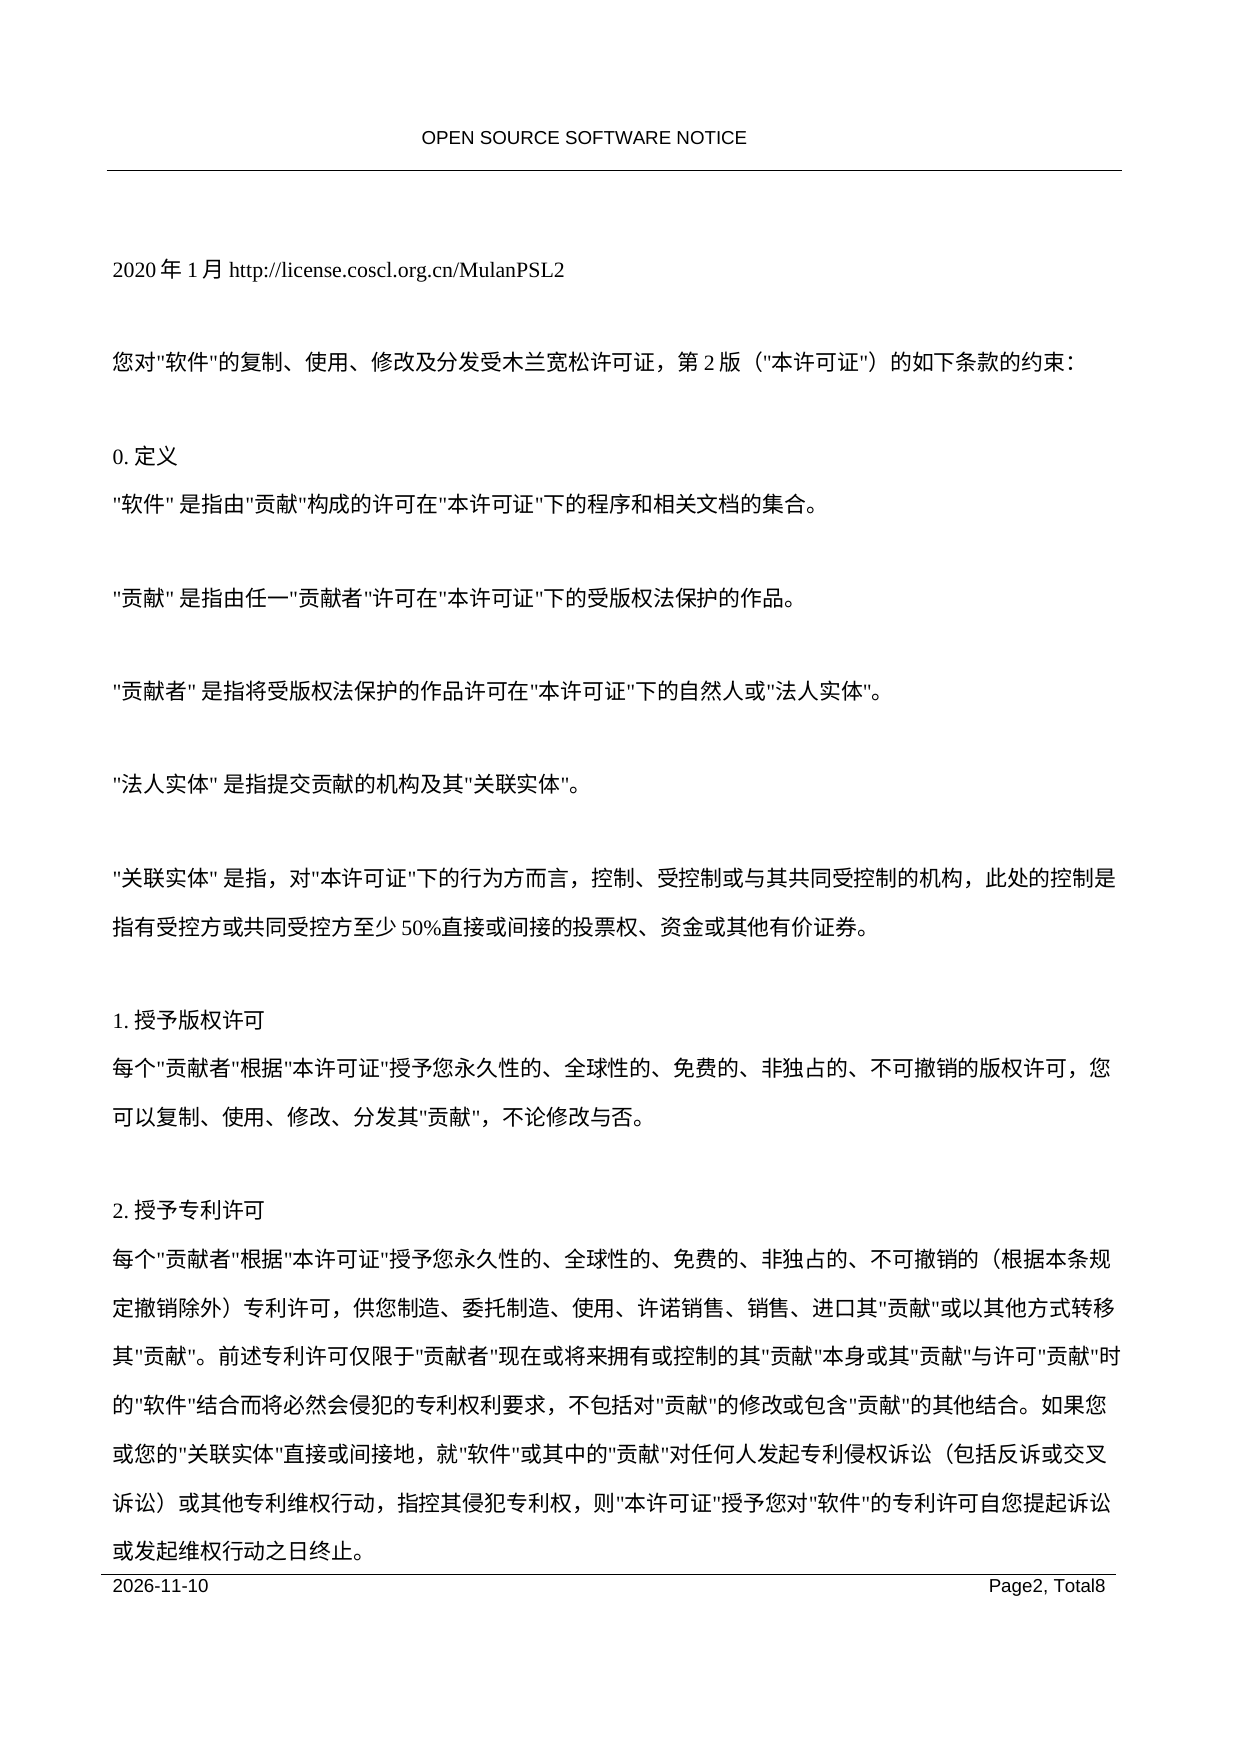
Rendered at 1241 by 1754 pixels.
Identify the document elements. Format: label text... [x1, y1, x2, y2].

text 每个"贡献者"根据"本许可证"授予您永久性的、全球性的、免费的、非独占的、不可撤销的版权许可，您可以复制、使用、修改、分发其"贡献"，不论修改与否。 [112, 1051, 1128, 1132]
text 您对"软件"的复制、使用、修改及分发受木兰宽松许可证，第2版（"本许可证"）的如下条款的约束： [112, 345, 1128, 377]
text "关联实体" 是指，对"本许可证"下的行为方而言，控制、受控制或与其共同受控制的机构，此处的控制是指有受控方或共同受控方至少50%直接或间接的投票权、资金或其他有价证券。 [112, 860, 1128, 942]
text "贡献" 是指由任一"贡献者"许可在"本许可证"下的受版权法保护的作品。 [112, 580, 1128, 613]
text "贡献者" 是指将受版权法保护的作品许可在"本许可证"下的自然人或"法人实体"。 [112, 673, 1128, 706]
text 2. 授予专利许可 [112, 1193, 1128, 1226]
text "软件" 是指由"贡献"构成的许可在"本许可证"下的程序和相关文档的集合。 [112, 487, 1128, 519]
text 每个"贡献者"根据"本许可证"授予您永久性的、全球性的、免费的、非独占的、不可撤销的（根据本条规定撤销除外）专利许可，供您制造、委托制造、使用、许诺销售、销售、进口其"贡献"或以其他方式转移其"贡献"。前述专利许可仅限于"贡献者"现在或将来拥有或控制的其"贡献"本身或其"贡献"与许可"贡献"时的"软件"结合而将必然会侵犯的专利权利要求，不包括对"贡献"的修改或包含"贡献"的其他结合。如果您或您的"关联实体"直接或间接地，就"软件"或其中的"贡献"对任何人发起专利侵权诉讼（包括反诉或交叉诉讼）或其他专利维权行动，指控其侵犯专利权，则"本许可证"授予您对"软件"的专利许可自您提起诉讼或发起维权行动之日终止。 [112, 1241, 1128, 1566]
text 0. 定义 [112, 438, 1128, 471]
text 2020年1月 http://license.coscl.org.cn/MulanPSL2 [112, 251, 1128, 284]
text "法人实体" 是指提交贡献的机构及其"关联实体"。 [112, 767, 1128, 799]
text 1. 授予版权许可 [112, 1003, 1128, 1035]
